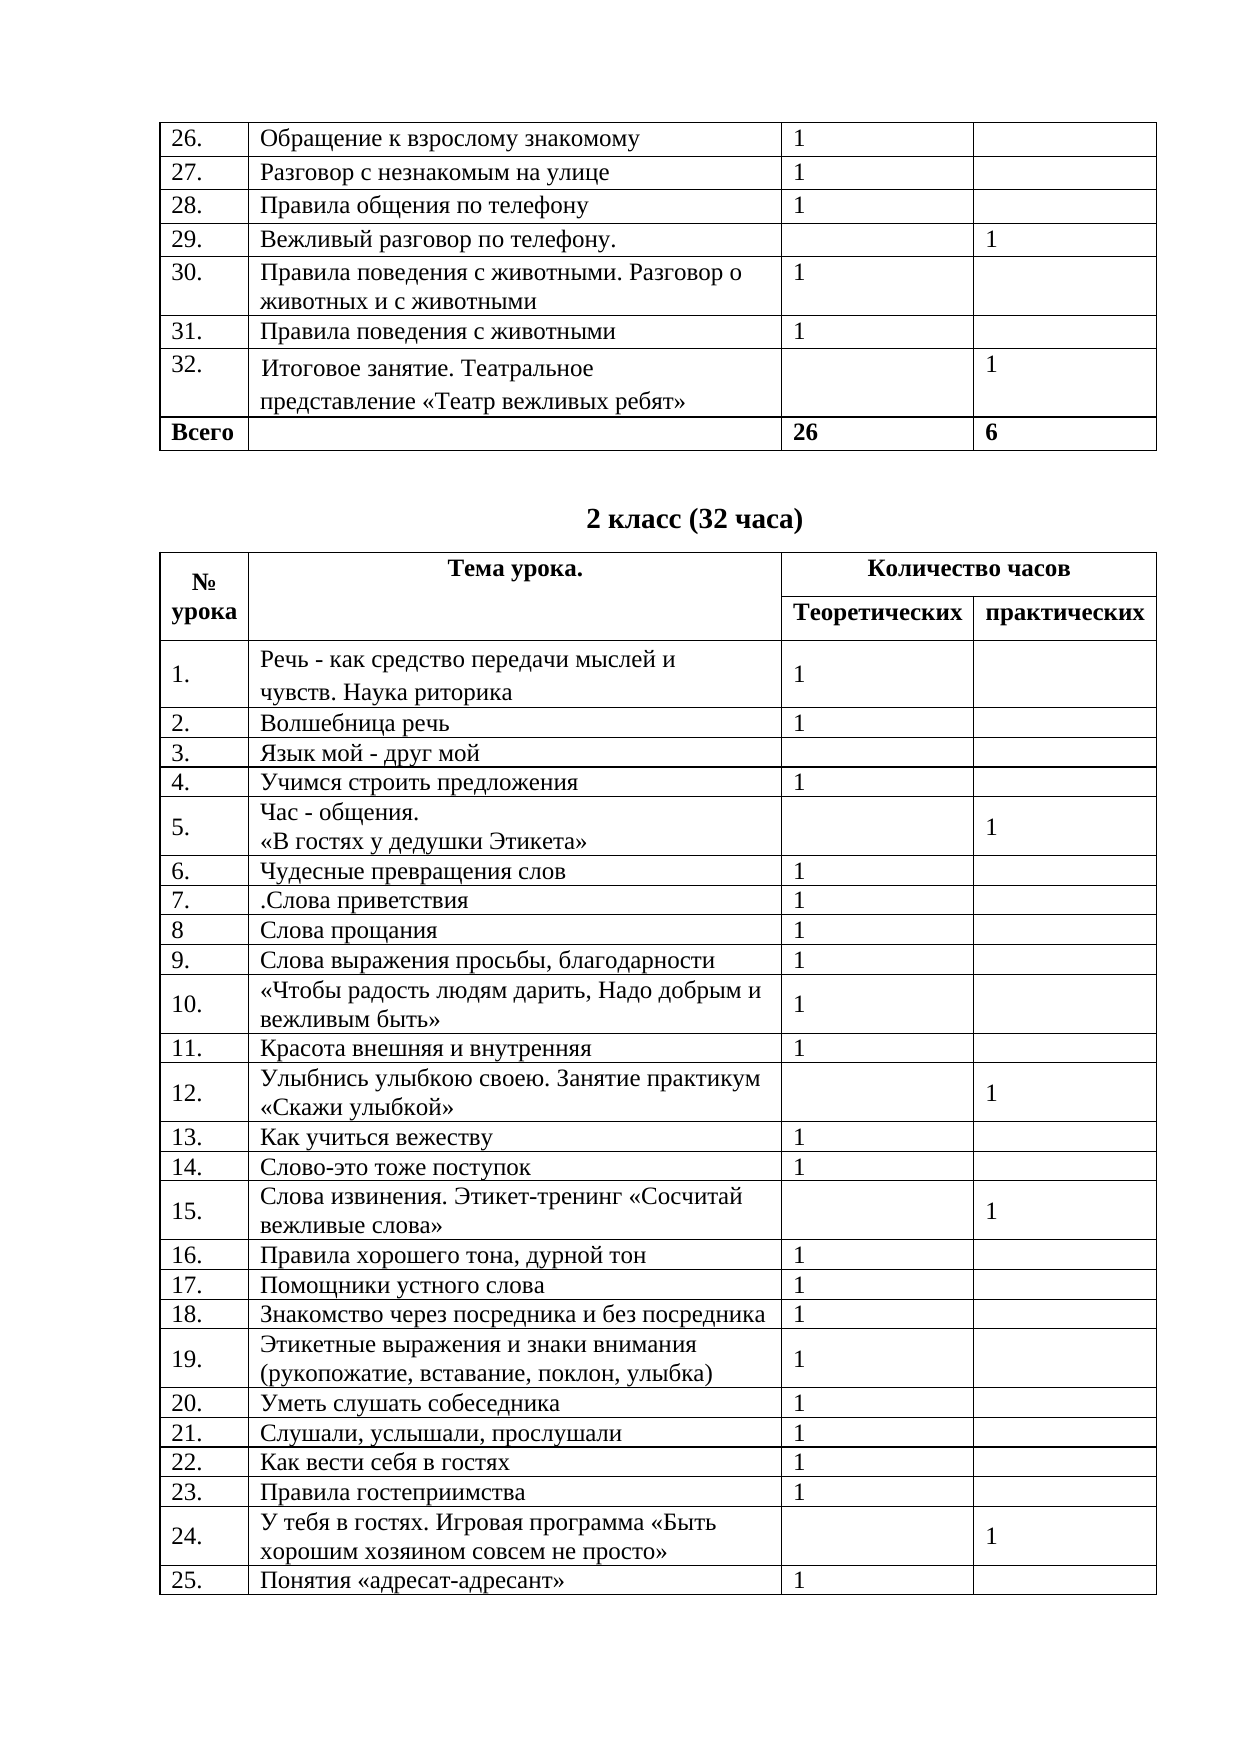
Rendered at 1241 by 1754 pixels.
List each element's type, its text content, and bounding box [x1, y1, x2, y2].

table_cell 1 [782, 1388, 973, 1417]
table_cell 30. [161, 257, 248, 315]
table_cell 1 [782, 1566, 973, 1594]
table_cell Слушали, услышали, прослушали [249, 1418, 781, 1446]
table_cell 1 [782, 316, 973, 348]
table_cell [974, 1270, 1156, 1298]
table_cell 18. [161, 1300, 248, 1328]
table_cell [974, 1477, 1156, 1506]
table_cell 9. [161, 945, 248, 974]
table_cell [782, 349, 973, 416]
table_cell Как вести себя в гостях [249, 1448, 781, 1476]
table_cell 1 [782, 708, 973, 737]
table_header Тема урока. [249, 553, 781, 640]
table_cell Итоговое занятие. Театральное представление «Театр вежливых ребят» [249, 349, 781, 416]
table_cell 1 [782, 856, 973, 884]
table_header Количество часов [782, 553, 1156, 596]
table_cell Язык мой - друг мой [249, 738, 781, 766]
table_cell 1 [782, 157, 973, 189]
table_cell 3. [161, 738, 248, 766]
table_cell 1 [974, 1063, 1156, 1121]
table_cell [974, 123, 1156, 156]
table_cell [974, 738, 1156, 766]
table_cell Этикетные выражения и знаки внимания (рукопожатие, вставание, поклон, улыбка) [249, 1329, 781, 1387]
table_cell Разговор с незнакомым на улице [249, 157, 781, 189]
table_cell 1 [782, 1152, 973, 1180]
table_cell [974, 1122, 1156, 1151]
table_cell 8 [161, 915, 248, 944]
table_cell 1 [782, 1418, 973, 1446]
table_cell [782, 1063, 973, 1121]
table_cell 4. [161, 768, 248, 796]
table_cell [782, 797, 973, 855]
table_cell Теоретических [782, 597, 973, 640]
table_cell [249, 418, 781, 450]
table_cell 1 [974, 1507, 1156, 1564]
table_cell 1 [974, 224, 1156, 256]
table_cell 13. [161, 1122, 248, 1151]
table_cell Слова извинения. Этикет-тренинг «Сосчитай вежливые слова» [249, 1181, 781, 1239]
table_cell «Чтобы радость людям дарить, Надо добрым и вежливым быть» [249, 975, 781, 1032]
table_cell Правила хорошего тона, дурной тон [249, 1240, 781, 1269]
table_cell 1 [782, 190, 973, 223]
table_cell [782, 1181, 973, 1239]
table_cell [974, 768, 1156, 796]
table_cell Правила гостеприимства [249, 1477, 781, 1506]
table_cell [782, 224, 973, 256]
table_cell 26. [161, 123, 248, 156]
table_cell Волшебница речь [249, 708, 781, 737]
table_cell Учимся строить предложения [249, 768, 781, 796]
table_cell 1 [782, 641, 973, 707]
table_cell 1 [782, 768, 973, 796]
table_cell Уметь слушать собеседника [249, 1388, 781, 1417]
table_cell [974, 1418, 1156, 1446]
table_cell 29. [161, 224, 248, 256]
table_cell 22. [161, 1448, 248, 1476]
table_cell [974, 190, 1156, 223]
table_cell Помощники устного слова [249, 1270, 781, 1298]
table_cell 1 [782, 1122, 973, 1151]
table_cell Час - общения. «В гостях у дедушки Этикета» [249, 797, 781, 855]
table_cell [974, 1152, 1156, 1180]
table_cell [974, 1240, 1156, 1269]
table_cell практических [974, 597, 1156, 640]
table_cell 1 [974, 349, 1156, 416]
table_cell 27. [161, 157, 248, 189]
table_cell 19. [161, 1329, 248, 1387]
table_cell Слова прощания [249, 915, 781, 944]
table_cell 1 [782, 945, 973, 974]
table_cell 7. [161, 886, 248, 914]
table_cell [974, 641, 1156, 707]
table_cell [974, 1566, 1156, 1594]
table_cell [974, 1300, 1156, 1328]
table_cell Обращение к взрослому знакомому [249, 123, 781, 156]
table_cell 1 [782, 1448, 973, 1476]
table_cell Правила поведения с животными [249, 316, 781, 348]
table_cell 1 [782, 123, 973, 156]
table_cell 15. [161, 1181, 248, 1239]
table_cell Правила общения по телефону [249, 190, 781, 223]
table_cell 31. [161, 316, 248, 348]
table_cell Знакомство через посредника и без посредника [249, 1300, 781, 1328]
table_cell Улыбнись улыбкою своею. Занятие практикум «Скажи улыбкой» [249, 1063, 781, 1121]
table_cell 12. [161, 1063, 248, 1121]
table_cell 16. [161, 1240, 248, 1269]
table_cell 6. [161, 856, 248, 884]
table_cell 1 [782, 1477, 973, 1506]
table_cell 32. [161, 349, 248, 416]
table_cell [974, 1034, 1156, 1062]
table_cell Понятия «адресат-адресант» [249, 1566, 781, 1594]
table_cell Слово-это тоже поступок [249, 1152, 781, 1180]
table_cell [974, 1448, 1156, 1476]
table_cell 1 [782, 1034, 973, 1062]
table_cell 24. [161, 1507, 248, 1564]
table_cell 1 [782, 1300, 973, 1328]
table_cell Чудесные превращения слов [249, 856, 781, 884]
table_cell Речь - как средство передачи мыслей и чувств. Наука риторика [249, 641, 781, 707]
table_cell 11. [161, 1034, 248, 1062]
table_cell [974, 886, 1156, 914]
table_cell 1 [782, 975, 973, 1032]
table_cell Слова выражения просьбы, благодарности [249, 945, 781, 974]
table_header № урока [161, 553, 248, 640]
table_cell 1 [782, 257, 973, 315]
table_cell Правила поведения с животными. Разговор о животных и с животными [249, 257, 781, 315]
table_cell 17. [161, 1270, 248, 1298]
table_cell 20. [161, 1388, 248, 1417]
table_cell 1. [161, 641, 248, 707]
table_cell 1 [974, 797, 1156, 855]
table_cell 6 [974, 418, 1156, 450]
table_cell [974, 708, 1156, 737]
table_cell 28. [161, 190, 248, 223]
table_cell 1 [974, 1181, 1156, 1239]
table_cell Вежливый разговор по телефону. [249, 224, 781, 256]
table_cell [974, 856, 1156, 884]
table_cell 5. [161, 797, 248, 855]
table_cell [974, 1329, 1156, 1387]
table_cell У тебя в гостях. Игровая программа «Быть хорошим хозяином совсем не просто» [249, 1507, 781, 1564]
table_cell [782, 738, 973, 766]
table_cell [974, 157, 1156, 189]
table_cell [974, 1388, 1156, 1417]
table_cell 1 [782, 886, 973, 914]
table_cell Как учиться вежеству [249, 1122, 781, 1151]
table_cell 26 [782, 418, 973, 450]
table_cell 1 [782, 1329, 973, 1387]
table_cell [974, 257, 1156, 315]
table_cell [974, 945, 1156, 974]
table_cell [974, 975, 1156, 1032]
table_cell 23. [161, 1477, 248, 1506]
text 2 класс (32 часа) [159, 501, 1156, 535]
table_cell 2. [161, 708, 248, 737]
table_cell [974, 316, 1156, 348]
table_cell 14. [161, 1152, 248, 1180]
table_cell Всего [161, 418, 248, 450]
table_cell [974, 915, 1156, 944]
table_cell Красота внешняя и внутренняя [249, 1034, 781, 1062]
table_cell .Слова приветствия [249, 886, 781, 914]
table_cell 21. [161, 1418, 248, 1446]
table_cell 1 [782, 1270, 973, 1298]
table_cell 1 [782, 1240, 973, 1269]
table_cell 25. [161, 1566, 248, 1594]
table_cell [782, 1507, 973, 1564]
table_cell 1 [782, 915, 973, 944]
table_cell 10. [161, 975, 248, 1032]
